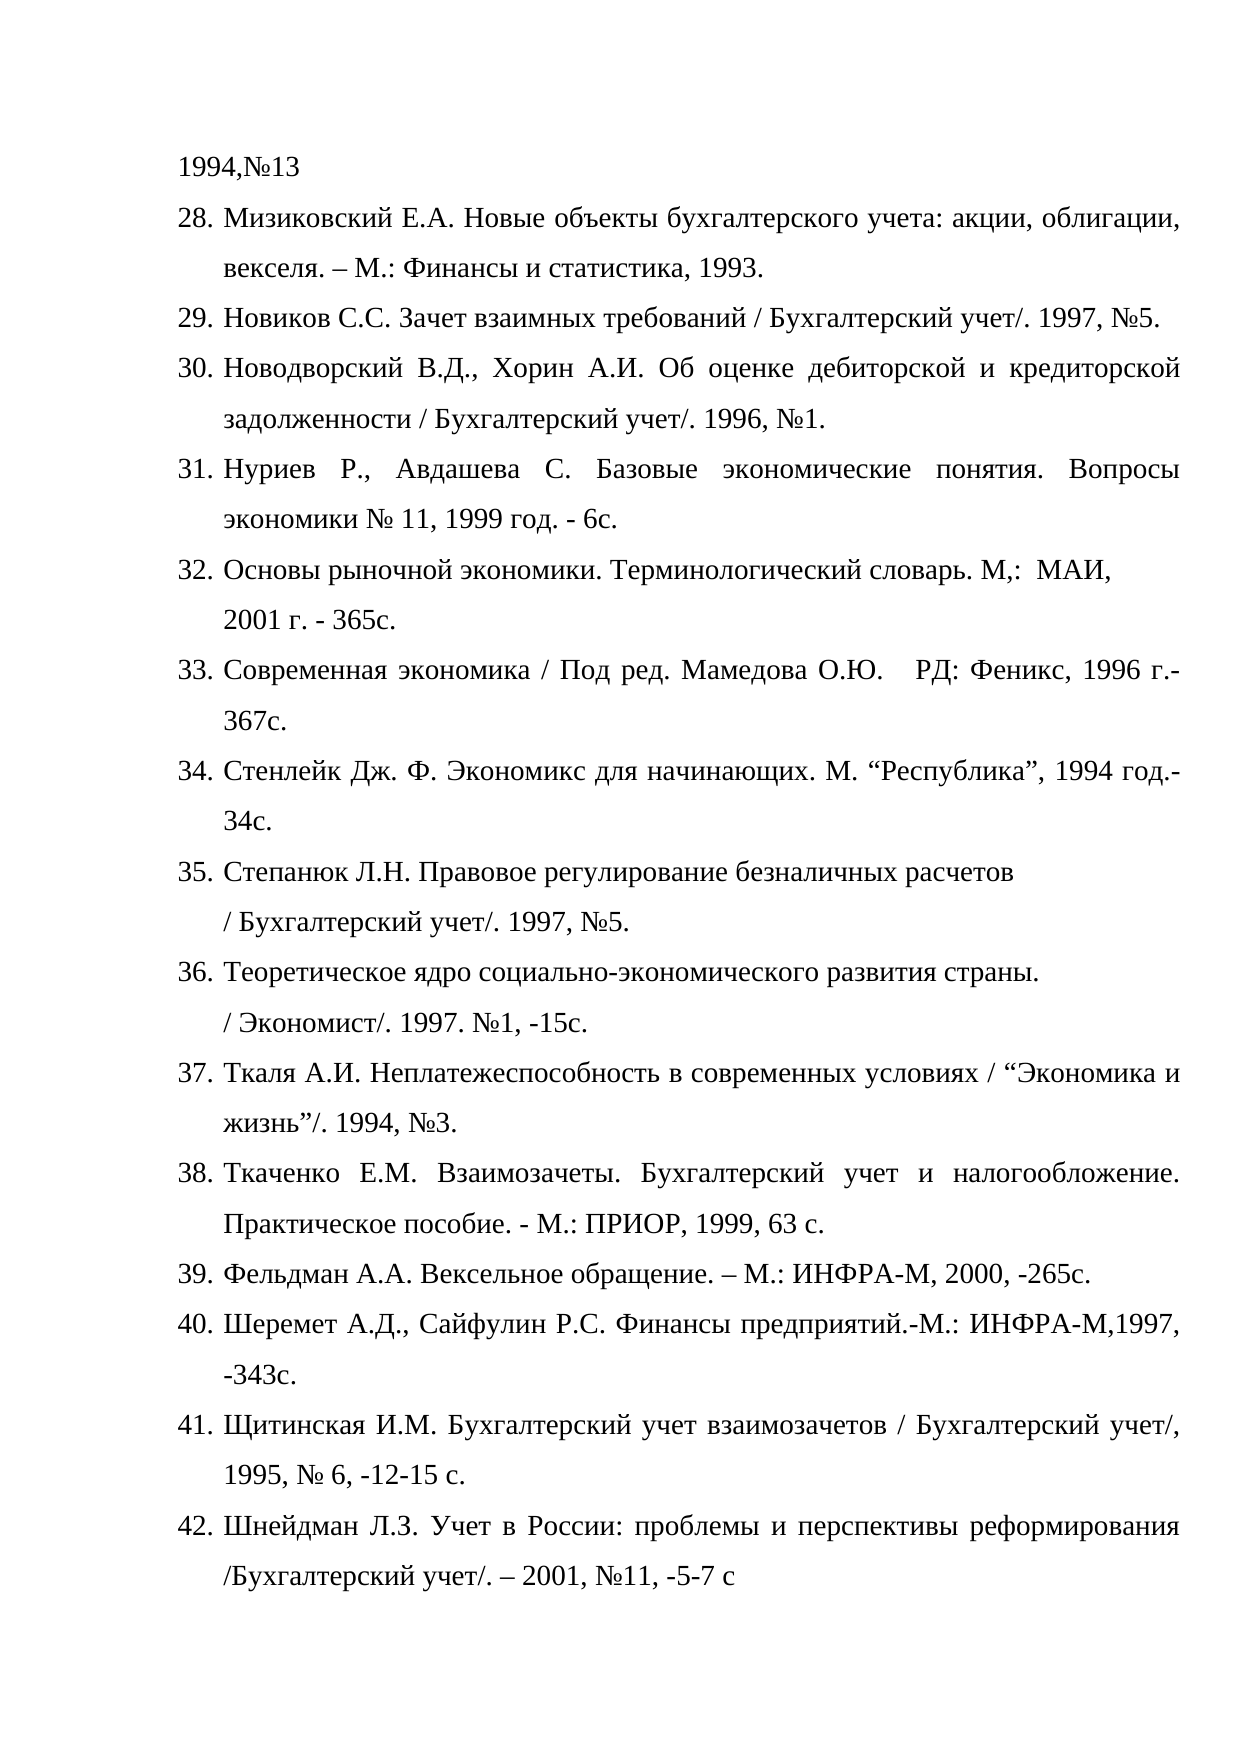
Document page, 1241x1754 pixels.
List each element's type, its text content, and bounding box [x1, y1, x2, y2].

list Шеремет А.Д., Сайфулин Р.С. Финансы предприятий.-М.: ИНФРА-М,1997, -343с. [177, 1307, 1181, 1390]
list Ткаченко Е.М. Взаимозачеты. Бухгалтерский учет и налогообложение. Практическое пособие. - М.: ПРИОР, 1999, 63 с. [177, 1156, 1181, 1239]
list Фельдман А.А. Вексельное обращение. – М.: ИНФРА-М, 2000, -265с. [177, 1256, 1181, 1290]
list Шнейдман Л.З. Учет в России: проблемы и перспективы реформирования /Бухгалтерский учет/. – 2001, №11, -5-7 с [177, 1508, 1181, 1592]
list Новиков С.С. Зачет взаимных требований / Бухгалтерский учет/. 1997, №5. [177, 300, 1181, 334]
list Нуриев Р., Авдашева С. Базовые экономические понятия. Вопросы экономики № 11, 1999 год. - 6с. [177, 451, 1181, 535]
list Основы рыночной экономики. Терминологический словарь. М,: МАИ, [177, 552, 1181, 585]
list Щитинская И.М. Бухгалтерский учет взаимозачетов / Бухгалтерский учет/, 1995, № 6, -12-15 с. [177, 1407, 1181, 1491]
list Теоретическое ядро социально-экономического развития страны. [177, 954, 1181, 988]
text 2001 г. - 365с. [177, 602, 1181, 636]
text / Бухгалтерский учет/. 1997, №5. [177, 904, 1181, 938]
list Степанюк Л.Н. Правовое регулирование безналичных расчетов [177, 854, 1181, 887]
list Мизиковский Е.А. Новые объекты бухгалтерского учета: акции, облигации, векселя. – М.: Финансы и статистика, 1993. [177, 200, 1181, 283]
text 1994,№13 [177, 149, 1181, 183]
text / Экономист/. 1997. №1, -15с. [177, 1005, 1181, 1038]
list Современная экономика / Под ред. Мамедова О.Ю. РД: Феникс, 1996 г.-367с. [177, 652, 1181, 736]
list Ткаля А.И. Неплатежеспособность в современных условиях / “Экономика и жизнь”/. 1994, №3. [177, 1055, 1181, 1139]
list Стенлейк Дж. Ф. Экономикс для начинающих. М. “Республика”, 1994 год.-34с. [177, 753, 1181, 837]
list Новодворский В.Д., Хорин А.И. Об оценке дебиторской и кредиторской задолженности / Бухгалтерский учет/. 1996, №1. [177, 351, 1181, 434]
